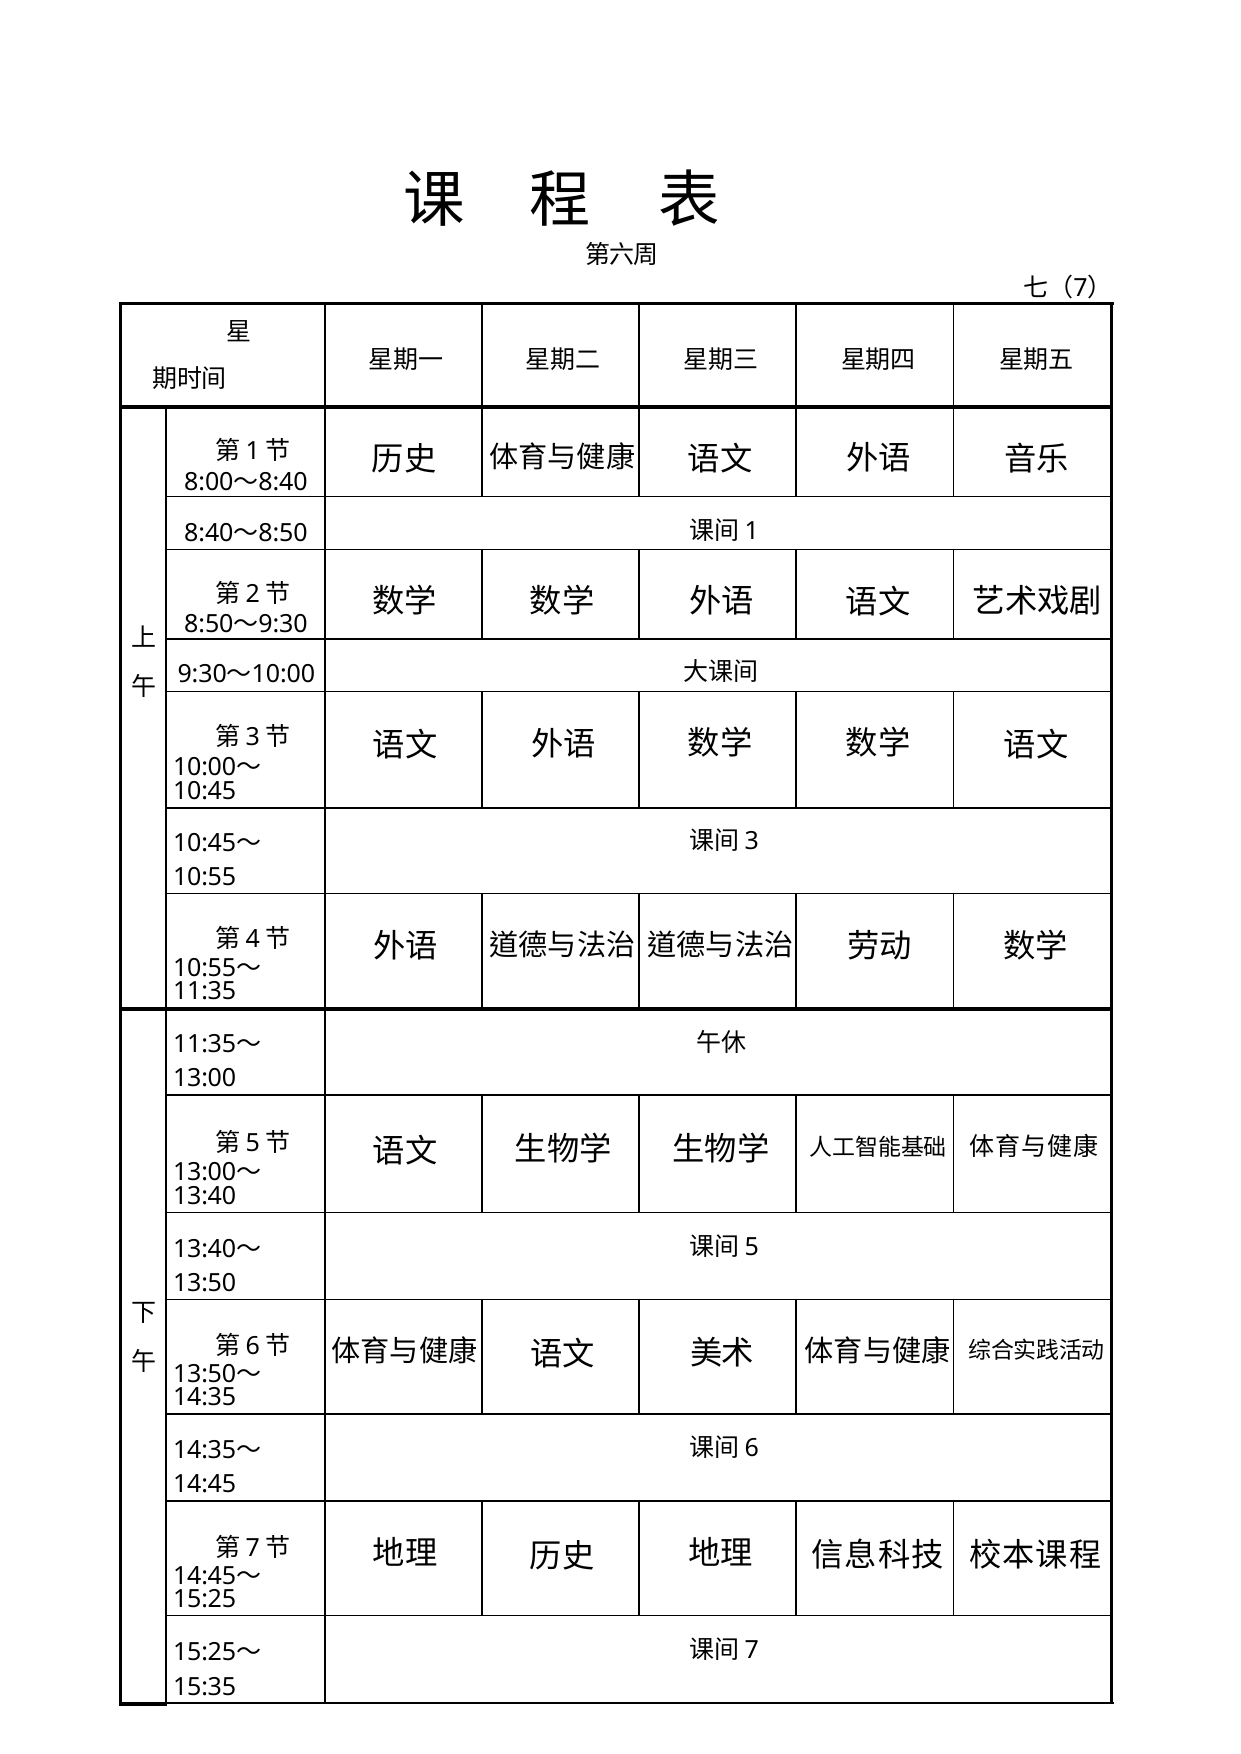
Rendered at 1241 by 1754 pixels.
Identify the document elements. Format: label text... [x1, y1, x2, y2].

table_cell 下 午 [122, 1011, 165, 1702]
text 第六周 [585, 237, 1116, 271]
table_cell 第4节 10:55～11:35 [167, 894, 324, 1007]
text 七（7） [120, 275, 1112, 302]
table_cell 地理 [640, 1502, 795, 1614]
table_cell 生物学 [640, 1096, 795, 1212]
table_cell 数学 [326, 550, 481, 638]
table_cell 课间6 [326, 1415, 1110, 1500]
table_cell 外语 [483, 692, 638, 807]
table_cell 外语 [797, 409, 953, 496]
table_cell 信息科技 [797, 1502, 953, 1614]
table_cell 语文 [640, 409, 795, 496]
table_cell 第5节 13:00～13:40 [167, 1096, 324, 1212]
table_cell 课间7 [326, 1616, 1110, 1702]
table_cell 语文 [797, 550, 953, 638]
table_cell 外语 [326, 894, 481, 1007]
table_cell 第1节 8:00～8:40 [167, 409, 324, 496]
table_cell 艺术戏剧 [954, 550, 1110, 638]
table_cell 8:40～8:50 [167, 497, 324, 548]
table_cell 校本课程 [954, 1502, 1110, 1614]
table_cell 课间1 [326, 497, 1110, 548]
table_cell 数学 [640, 692, 795, 807]
table_cell 9:30～10:00 [167, 640, 324, 691]
table_cell 语文 [954, 692, 1110, 807]
table_cell 外语 [640, 550, 795, 638]
table_cell 美术 [640, 1300, 795, 1413]
table_cell 体育与健康 [326, 1300, 481, 1413]
table_cell 13:40～13:50 [167, 1213, 324, 1298]
table_header 星期一 [326, 305, 481, 405]
table_header 星期四 [797, 305, 953, 405]
table_cell 道德与法治 [483, 894, 638, 1007]
table_cell 第6节 13:50～14:35 [167, 1300, 324, 1413]
table_header 星期五 [954, 305, 1110, 405]
table_cell 第7节 14:45～15:25 [167, 1502, 324, 1614]
table_cell 语文 [326, 692, 481, 807]
table_cell 午休 [326, 1011, 1110, 1094]
table_cell 数学 [954, 894, 1110, 1007]
table_cell 大课间 [326, 640, 1110, 691]
table_cell 15:25～15:35 [167, 1616, 324, 1702]
table_cell 人工智能基础 [797, 1096, 953, 1212]
table_cell 语文 [326, 1096, 481, 1212]
table_cell 历史 [326, 409, 481, 496]
table_header 星期二 [483, 305, 638, 405]
table_cell 语文 [483, 1300, 638, 1413]
table_cell 劳动 [797, 894, 953, 1007]
table_cell 第2节 8:50～9:30 [167, 550, 324, 638]
table_cell 11:35～13:00 [167, 1011, 324, 1094]
table_header 星期时间 [122, 305, 324, 405]
table_cell 数学 [797, 692, 953, 807]
table_cell 地理 [326, 1502, 481, 1614]
table_cell 体育与健康 [483, 409, 638, 496]
table_cell 14:35～14:45 [167, 1415, 324, 1500]
table_cell 上 午 [122, 409, 165, 1007]
table_cell 课间5 [326, 1213, 1110, 1298]
table_cell 历史 [483, 1502, 638, 1614]
table_cell 第3节 10:00～10:45 [167, 692, 324, 807]
table_cell 10:45～10:55 [167, 809, 324, 893]
table_cell 体育与健康 [797, 1300, 953, 1413]
table_header 星期三 [640, 305, 795, 405]
table_cell 数学 [483, 550, 638, 638]
table_cell 生物学 [483, 1096, 638, 1212]
table_cell 体育与健康 [954, 1096, 1110, 1212]
table_cell 音乐 [954, 409, 1110, 496]
text 课 程 表 [403, 159, 1116, 237]
table_cell 道德与法治 [640, 894, 795, 1007]
table_cell 综合实践活动 [954, 1300, 1110, 1413]
table_cell 课间3 [326, 809, 1110, 893]
